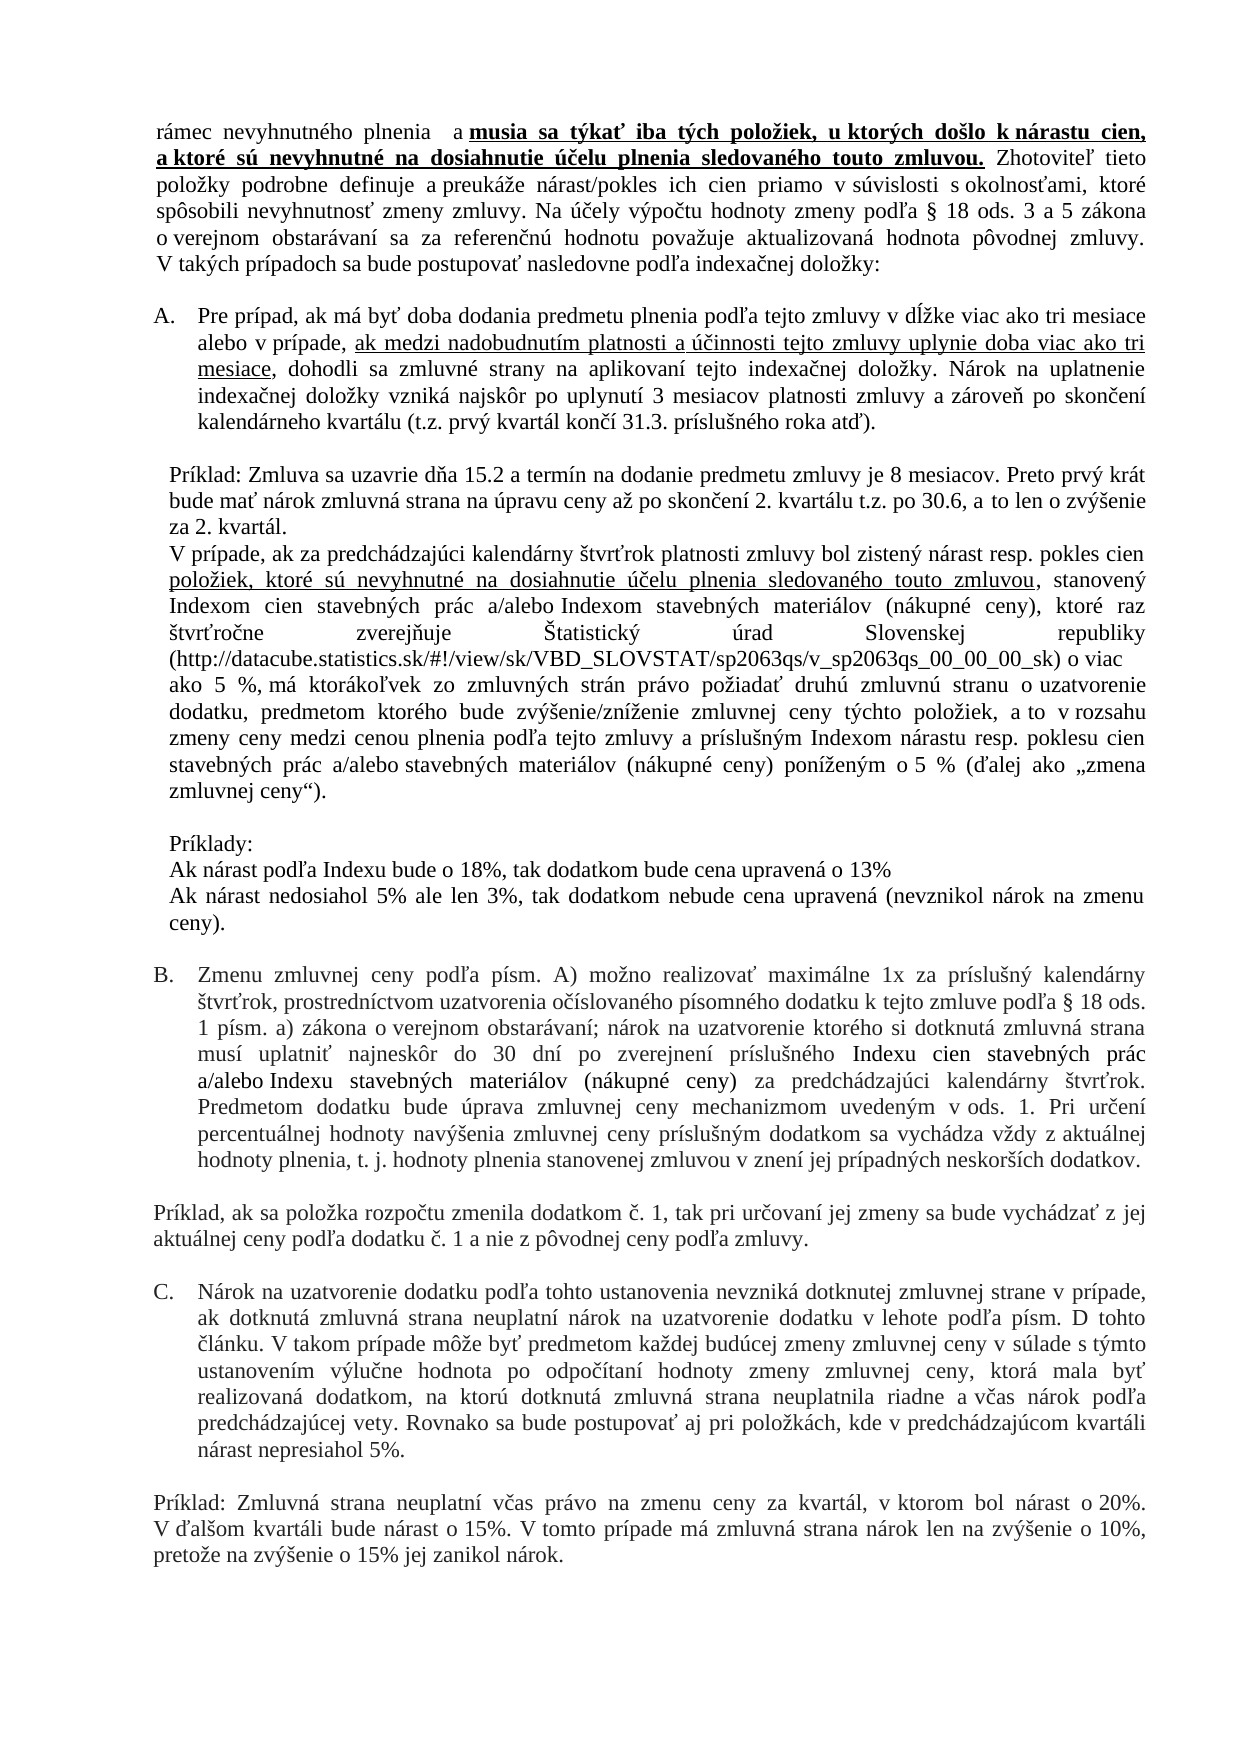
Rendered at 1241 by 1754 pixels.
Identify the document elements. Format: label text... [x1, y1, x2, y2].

list Príklady: [169, 830, 1146, 856]
list Ak nárast nedosiahol 5% ale len 3%, tak dodatkom nebude cena upravená (nevznikol nárok na zmenu ceny). [169, 882, 1146, 935]
list V prípade, ak za predchádzajúci kalendárny štvrťrok platnosti zmluvy bol zistený nárast resp. pokles cien položiek, ktoré sú nevyhnutné na dosiahnutie účelu plnenia sledovaného touto zmluvou, stanovený Indexom cien stavebných prác a/alebo Indexom stavebných materiálov (nákupné ceny), ktoré raz štvrťročne zverejňuje Štatistický úrad Slovenskej republiky (http://datacube.statistics.sk/#!/view/sk/VBD_SLOVSTAT/sp2063qs/v_sp2063qs_00_00_00_sk) o viac ako 5 %, má ktorákoľvek zo zmluvných strán právo požiadať druhú zmluvnú stranu o uzatvorenie dodatku, predmetom ktorého bude zvýšenie/zníženie zmluvnej ceny týchto položiek, a to v rozsahu zmeny ceny medzi cenou plnenia podľa tejto zmluvy a príslušným Indexom nárastu resp. poklesu cien stavebných prác a/alebo stavebných materiálov (nákupné ceny) poníženým o 5 % (ďalej ako „zmena zmluvnej ceny“). [169, 540, 1146, 803]
list Pre prípad, ak má byť doba dodania predmetu plnenia podľa tejto zmluvy v dĺžke viac ako tri mesiace alebo v prípade, ak medzi nadobudnutím platnosti a účinnosti tejto zmluvy uplynie doba viac ako tri mesiace, dohodli sa zmluvné strany na aplikovaní tejto indexačnej doložky. Nárok na uplatnenie indexačnej doložky vzniká najskôr po uplynutí 3 mesiacov platnosti zmluvy a zároveň po skončení kalendárneho kvartálu (t.z. prvý kvartál končí 31.3. príslušného roka atď). [153, 303, 1146, 434]
list Zmenu zmluvnej ceny podľa písm. A) možno realizovať maximálne 1x za príslušný kalendárny štvrťrok, prostredníctvom uzatvorenia očíslovaného písomného dodatku k tejto zmluve podľa § 18 ods. 1 písm. a) zákona o verejnom obstarávaní; nárok na uzatvorenie ktorého si dotknutá zmluvná strana musí uplatniť najneskôr do 30 dní po zverejnení príslušného Indexu cien stavebných prác a/alebo Indexu stavebných materiálov (nákupné ceny) za predchádzajúci kalendárny štvrťrok. Predmetom dodatku bude úprava zmluvnej ceny mechanizmom uvedeným v ods. 1. Pri určení percentuálnej hodnoty navýšenia zmluvnej ceny príslušným dodatkom sa vychádza vždy z aktuálnej hodnoty plnenia, t. j. hodnoty plnenia stanovenej zmluvou v znení jej prípadných neskorších dodatkov. [153, 961, 1146, 1172]
list Príklad: Zmluvná strana neuplatní včas právo na zmenu ceny za kvartál, v ktorom bol nárast o 20%. V ďalšom kvartáli bude nárast o 15%. V tomto prípade má zmluvná strana nárok len na zvýšenie o 10%, pretože na zvýšenie o 15% jej zanikol nárok. [153, 1488, 1146, 1568]
list Nárok na uzatvorenie dodatku podľa tohto ustanovenia nevzniká dotknutej zmluvnej strane v prípade, ak dotknutá zmluvná strana neuplatní nárok na uzatvorenie dodatku v lehote podľa písm. D tohto článku. V takom prípade môže byť predmetom každej budúcej zmeny zmluvnej ceny v súlade s týmto ustanovením výlučne hodnota po odpočítaní hodnoty zmeny zmluvnej ceny, ktorá mala byť realizovaná dodatkom, na ktorú dotknutá zmluvná strana neuplatnila riadne a včas nárok podľa predchádzajúcej vety. Rovnako sa bude postupovať aj pri položkách, kde v predchádzajúcom kvartáli nárast nepresiahol 5%. [153, 1278, 1146, 1462]
list Ak nárast podľa Indexu bude o 18%, tak dodatkom bude cena upravená o 13% [169, 856, 1146, 882]
list Príklad: Zmluva sa uzavrie dňa 15.2 a termín na dodanie predmetu zmluvy je 8 mesiacov. Preto prvý krát bude mať nárok zmluvná strana na úpravu ceny až po skončení 2. kvartálu t.z. po 30.6, a to len o zvýšenie za 2. kvartál. [169, 461, 1146, 540]
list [119, 118, 1146, 276]
text Príklad, ak sa položka rozpočtu zmenila dodatkom č. 1, tak pri určovaní jej zmeny sa bude vychádzať z jej aktuálnej ceny podľa dodatku č. 1 a nie z pôvodnej ceny podľa zmluvy. [153, 1199, 1146, 1251]
